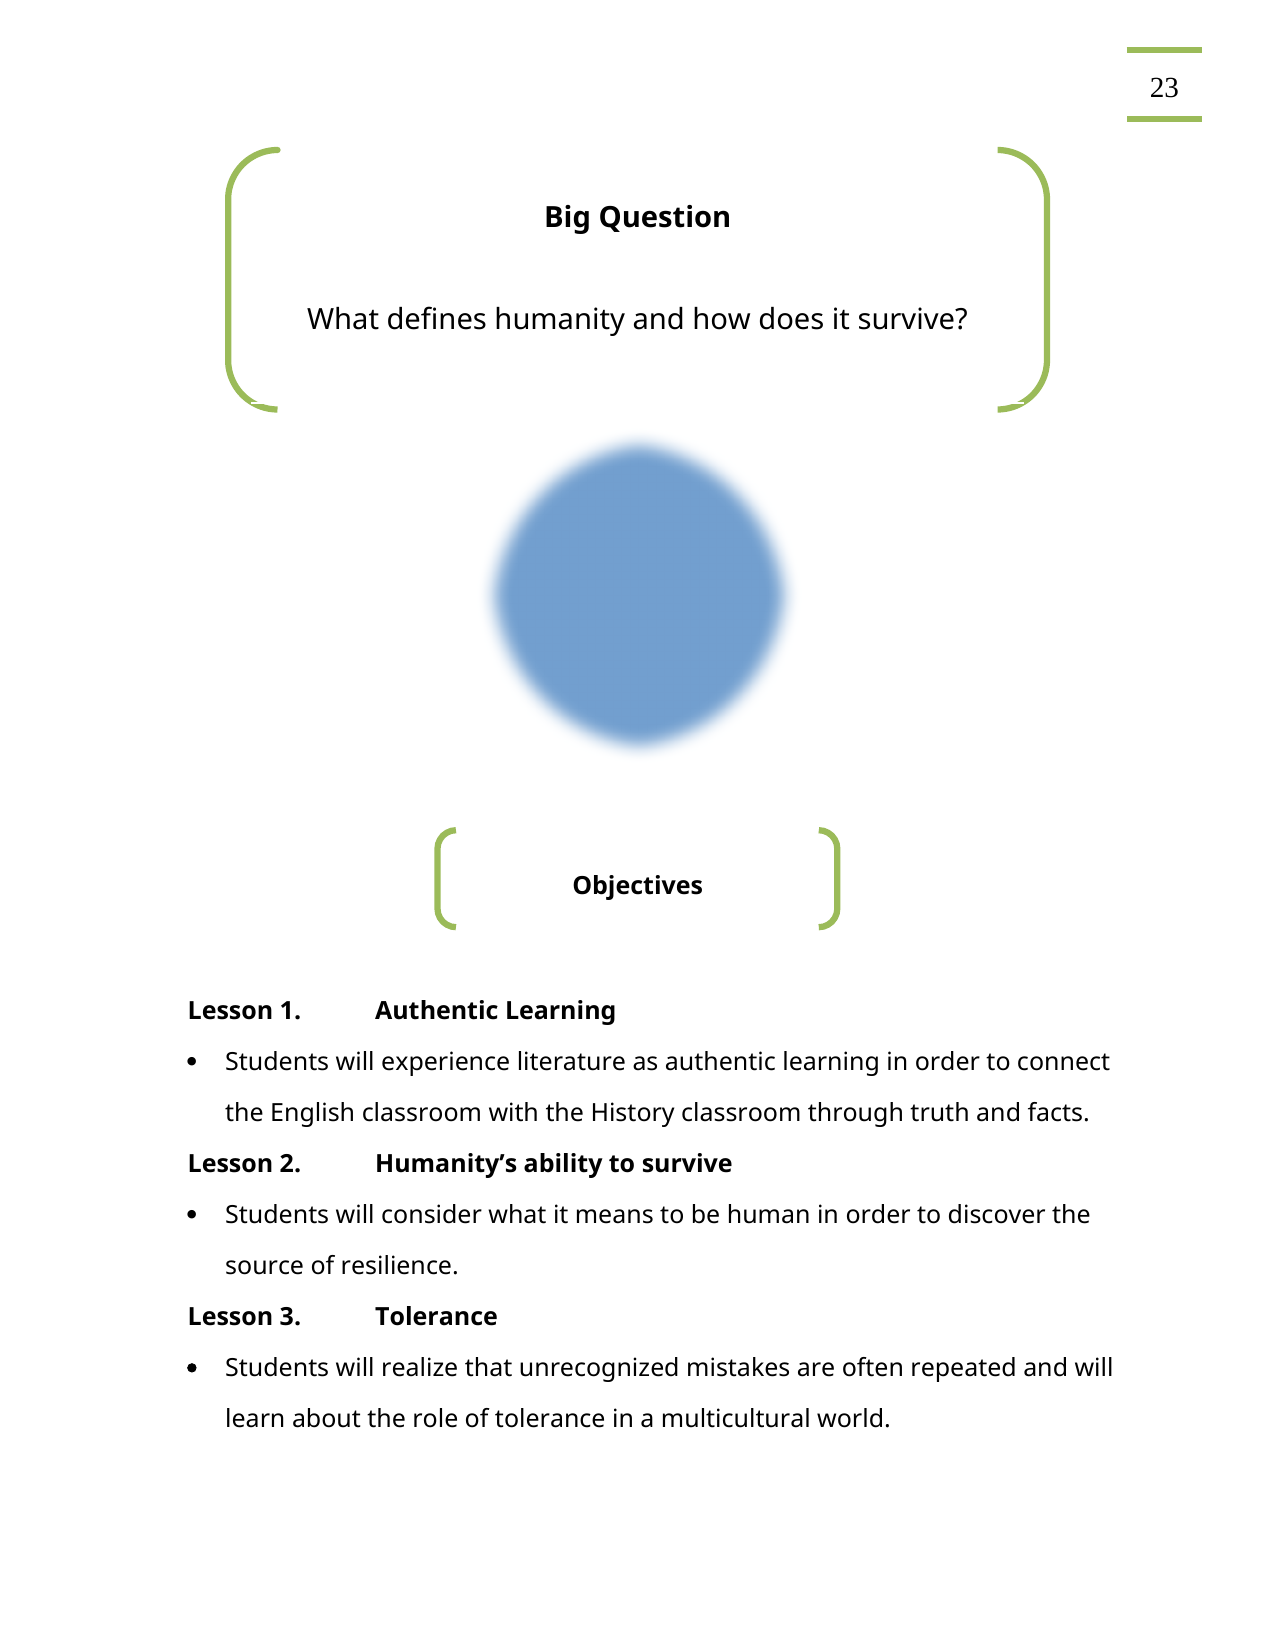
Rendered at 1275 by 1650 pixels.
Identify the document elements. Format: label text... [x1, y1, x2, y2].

list Students will realize that unrecognized mistakes are often repeated and will learn about the role of tolerance in a multicultural world. [187, 1350, 1125, 1435]
list Students will consider what it means to be human in order to discover the source of resilience. [187, 1197, 1125, 1282]
list Humanity’s ability to survive [187, 1146, 1125, 1180]
list Students will experience literature as authentic learning in order to connect the English classroom with the History classroom through truth and facts. [187, 1044, 1125, 1129]
list Authentic Learning [187, 993, 1125, 1027]
list Tolerance [187, 1299, 1125, 1333]
